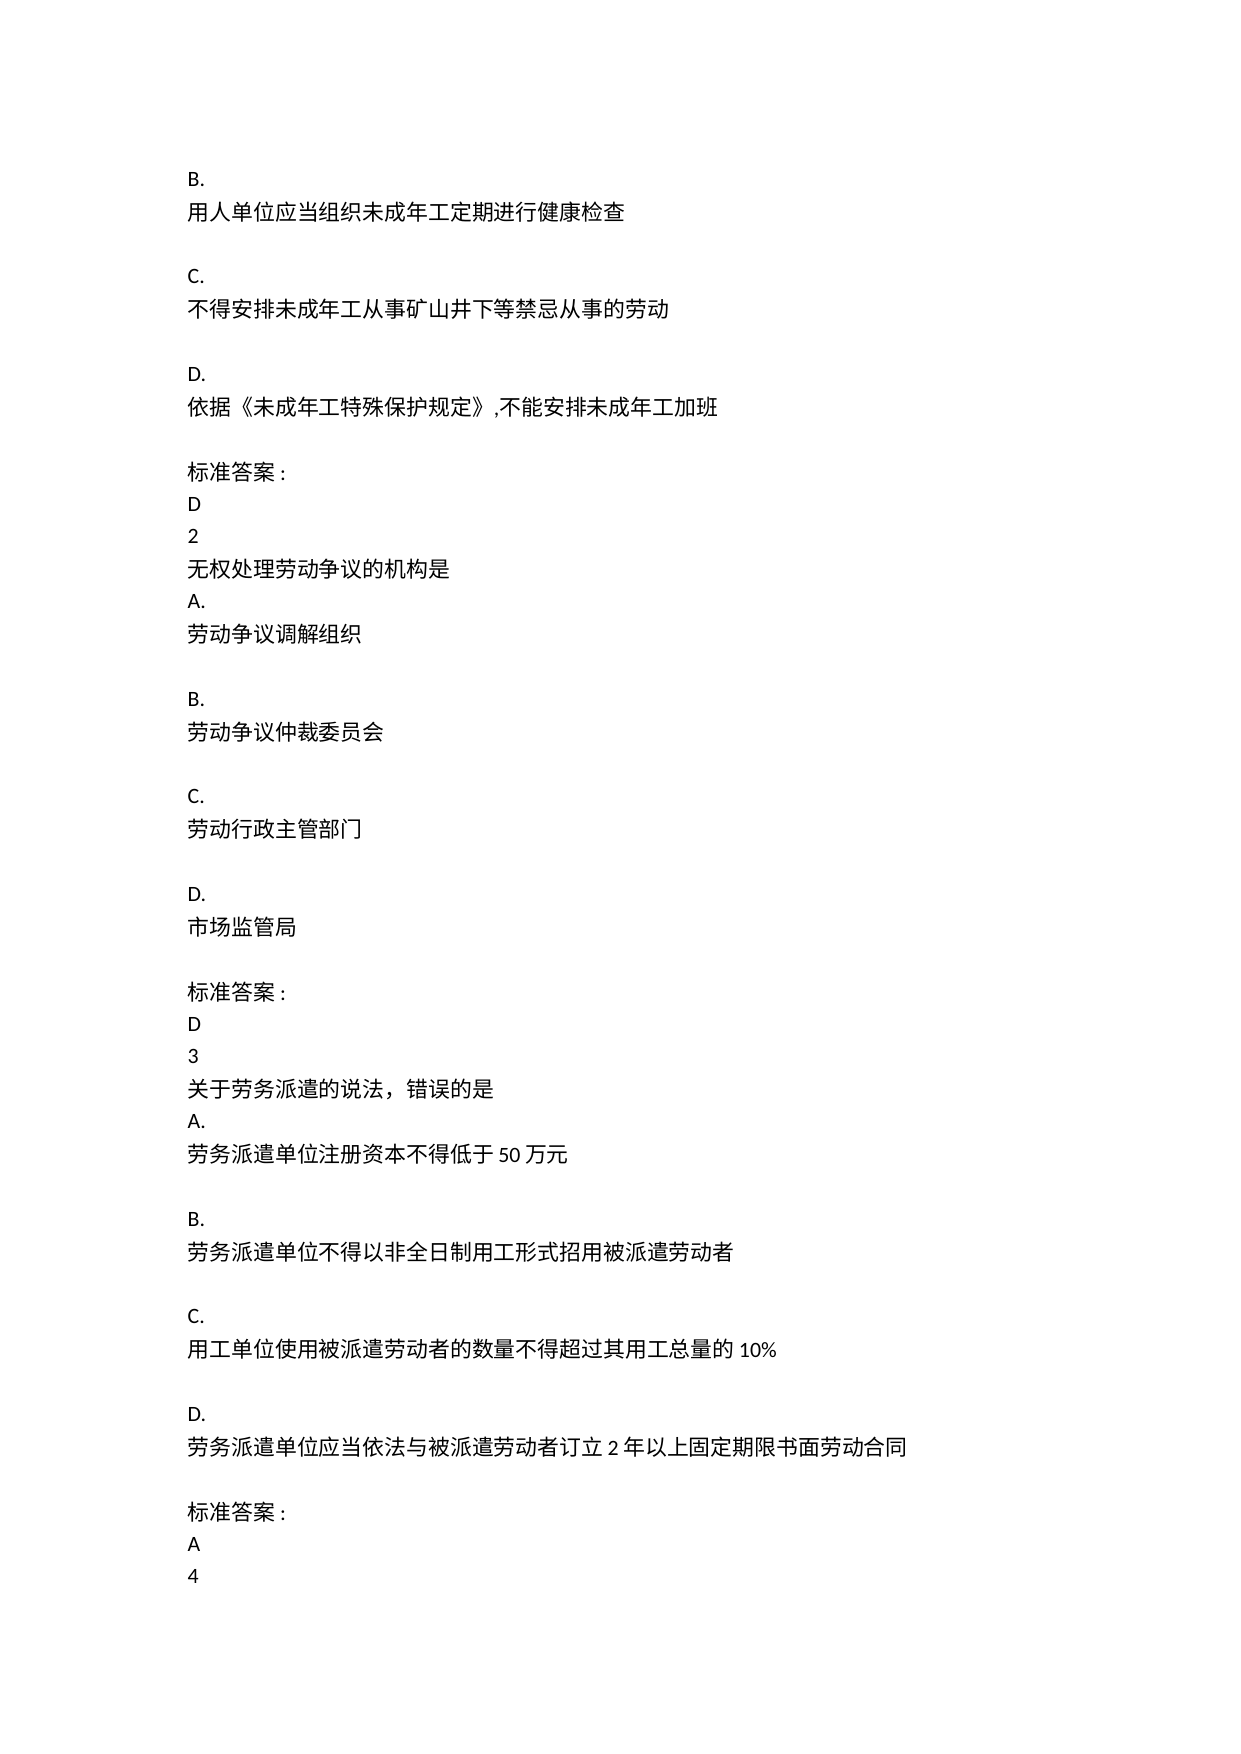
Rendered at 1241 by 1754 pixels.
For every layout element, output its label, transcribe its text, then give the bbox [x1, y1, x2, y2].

text 劳动争议仲裁委员会 [187, 714, 1053, 747]
text D. [187, 877, 1053, 909]
text 标准答案 : [187, 1494, 1053, 1527]
text 劳务派遣单位注册资本不得低于50万元 [187, 1137, 1053, 1169]
text 4 [187, 1559, 1053, 1592]
text 市场监管局 [187, 909, 1053, 942]
text B. [187, 682, 1053, 714]
text 用人单位应当组织未成年工定期进行健康检查 [187, 194, 1053, 227]
text B. [187, 1202, 1053, 1234]
text 劳务派遣单位不得以非全日制用工形式招用被派遣劳动者 [187, 1234, 1053, 1267]
text C. [187, 1299, 1053, 1332]
text C. [187, 779, 1053, 812]
text 不得安排未成年工从事矿山井下等禁忌从事的劳动 [187, 292, 1053, 324]
text 依据《未成年工特殊保护规定》,不能安排未成年工加班 [187, 389, 1053, 422]
text 3 [187, 1039, 1053, 1072]
text 无权处理劳动争议的机构是 [187, 552, 1053, 584]
text 劳务派遣单位应当依法与被派遣劳动者订立2年以上固定期限书面劳动合同 [187, 1429, 1053, 1462]
text B. [187, 162, 1053, 194]
text A. [187, 584, 1053, 617]
text D. [187, 357, 1053, 389]
text 标准答案 : [187, 454, 1053, 487]
text 标准答案 : [187, 974, 1053, 1007]
text 劳动行政主管部门 [187, 812, 1053, 844]
text 2 [187, 519, 1053, 552]
text 关于劳务派遣的说法，错误的是 [187, 1072, 1053, 1104]
text A [187, 1527, 1053, 1559]
text D [187, 487, 1053, 519]
text 用工单位使用被派遣劳动者的数量不得超过其用工总量的10% [187, 1332, 1053, 1364]
text D. [187, 1397, 1053, 1429]
text D [187, 1007, 1053, 1039]
text A. [187, 1104, 1053, 1137]
text 劳动争议调解组织 [187, 617, 1053, 649]
text C. [187, 259, 1053, 292]
